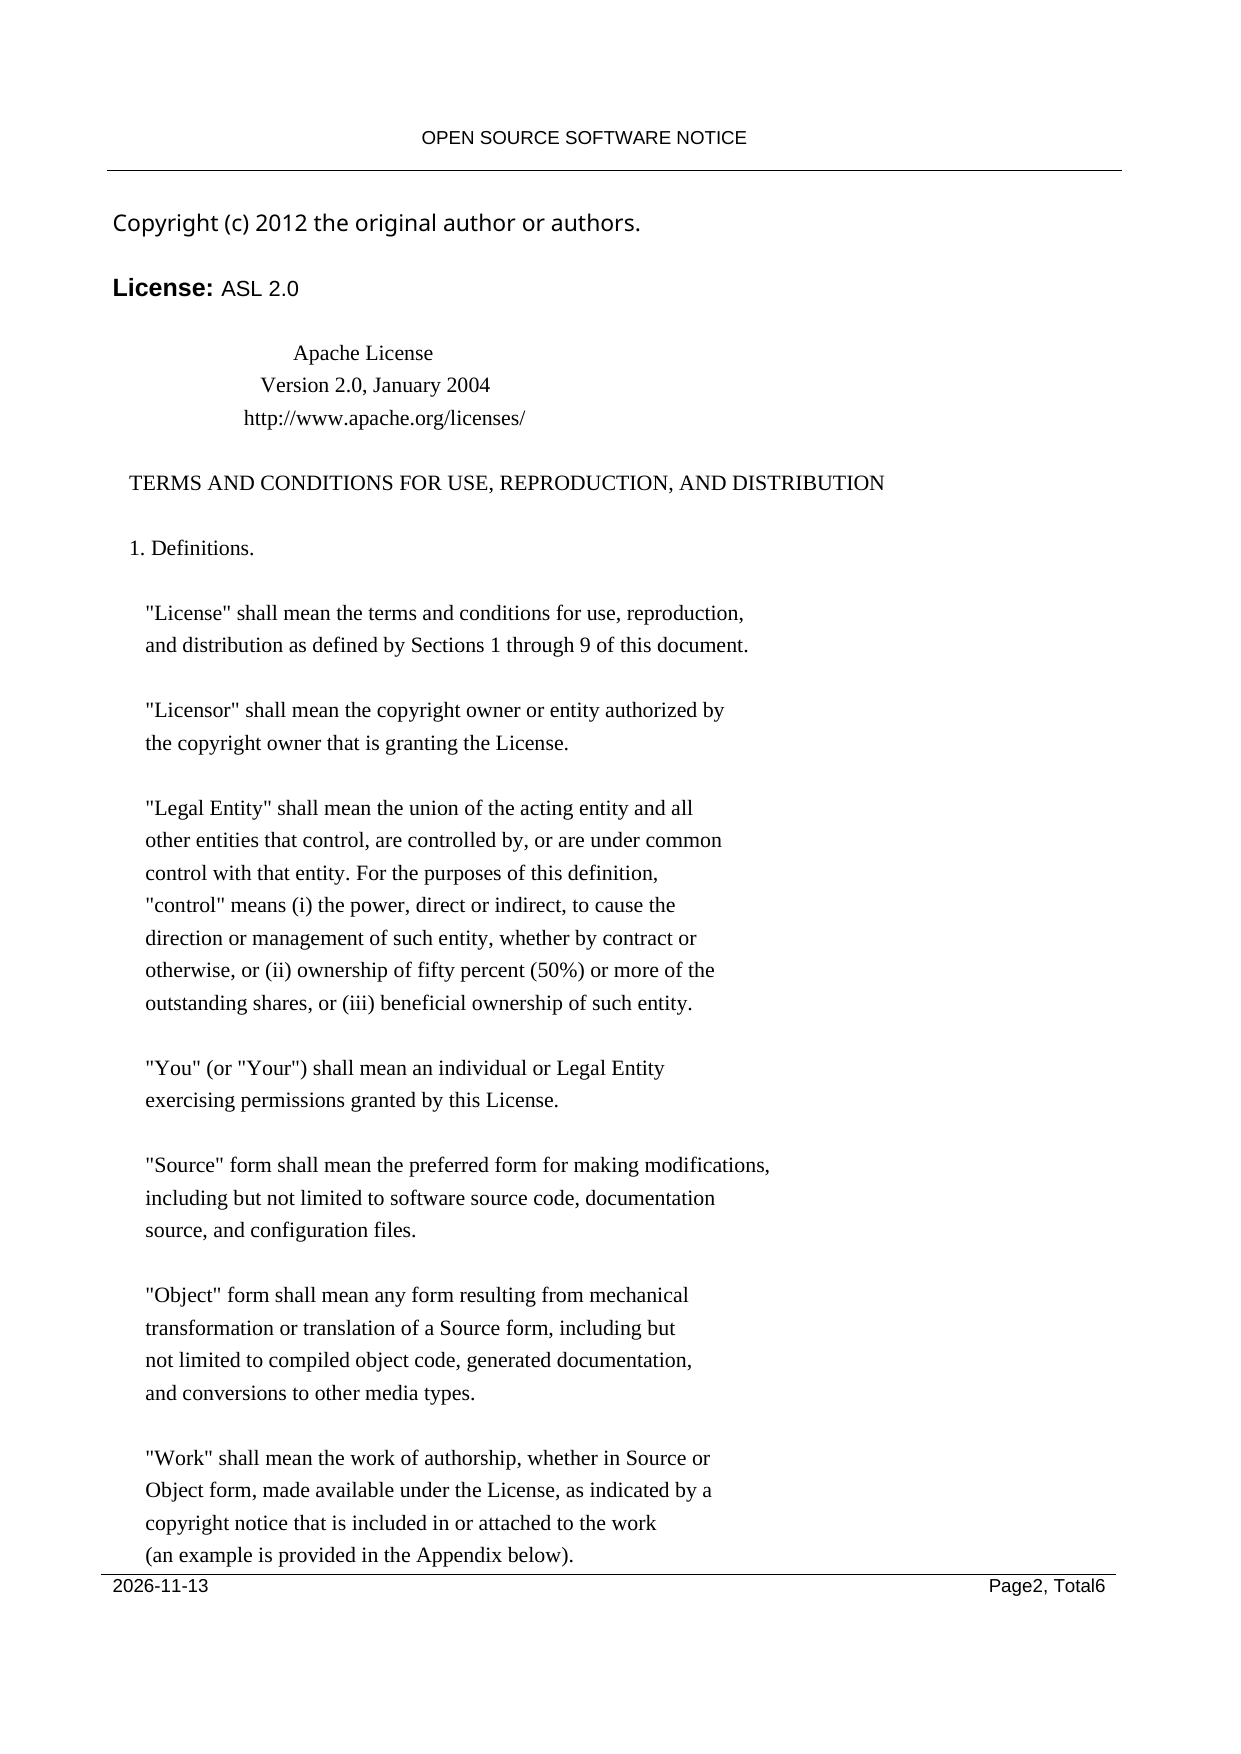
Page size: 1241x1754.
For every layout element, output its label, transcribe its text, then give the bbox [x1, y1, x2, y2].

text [112, 206, 1128, 271]
text License: ASL 2.0 [112, 271, 1128, 304]
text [112, 304, 1128, 1571]
